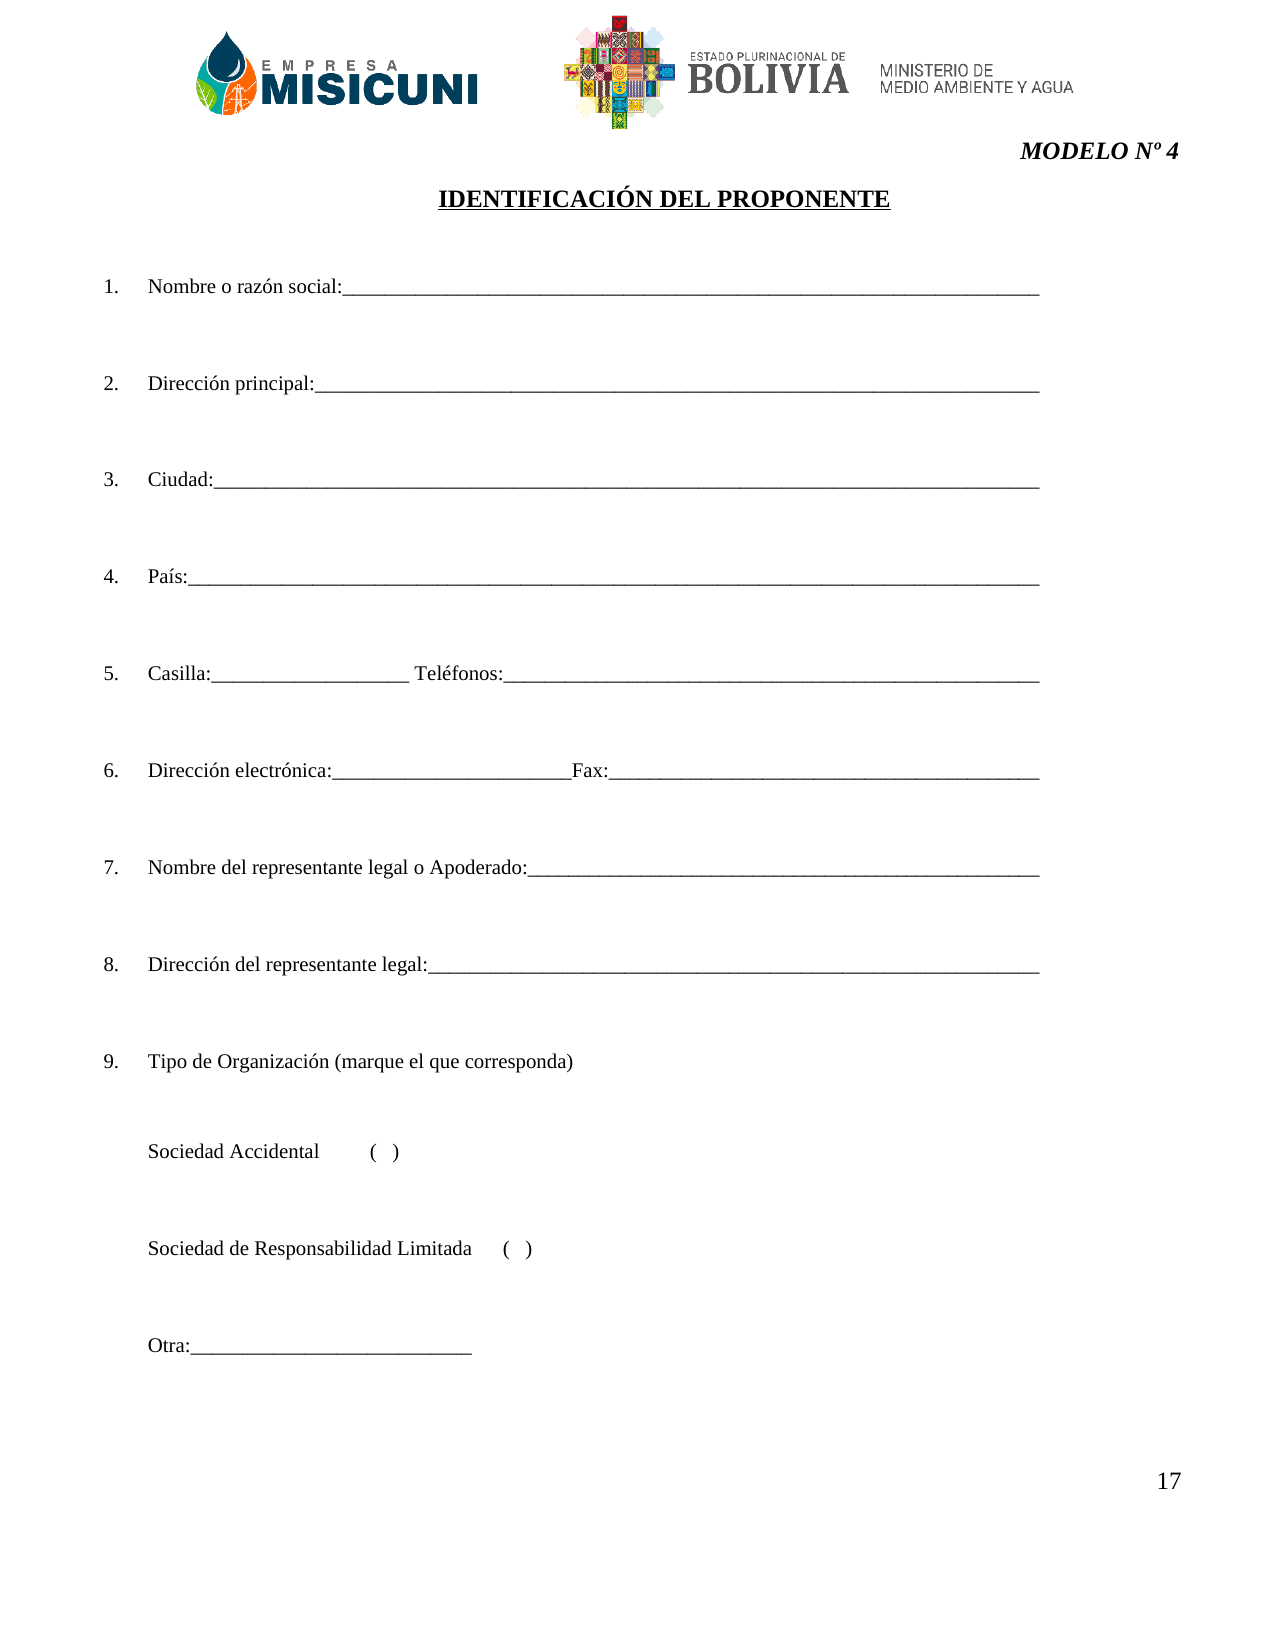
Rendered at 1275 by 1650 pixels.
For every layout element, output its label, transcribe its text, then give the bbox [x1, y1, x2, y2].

picture [548, 0, 1089, 136]
list Nombre del representante legal o Apoderado: [103, 855, 1181, 879]
list Dirección del representante legal: [103, 952, 1181, 976]
list Tipo de Organización (marque el que corresponda) [103, 1049, 1181, 1073]
picture [190, 27, 478, 118]
list Ciudad: [103, 467, 1181, 491]
text Sociedad de Responsabilidad Limitada ( ) [148, 1236, 1181, 1260]
text Otra:___________________________ [148, 1333, 1181, 1357]
list Dirección principal: [103, 371, 1181, 394]
text Sociedad Accidental ( ) [148, 1139, 1181, 1163]
list Casilla:___________________ Teléfonos: [103, 661, 1181, 685]
text IDENTIFICACIÓN DEL PROPONENTE [148, 184, 1181, 213]
text MODELO Nº 4 [148, 136, 1181, 165]
list Dirección electrónica:_______________________Fax: [103, 758, 1181, 782]
list Nombre o razón social: [103, 274, 1181, 298]
list País: [103, 564, 1181, 588]
